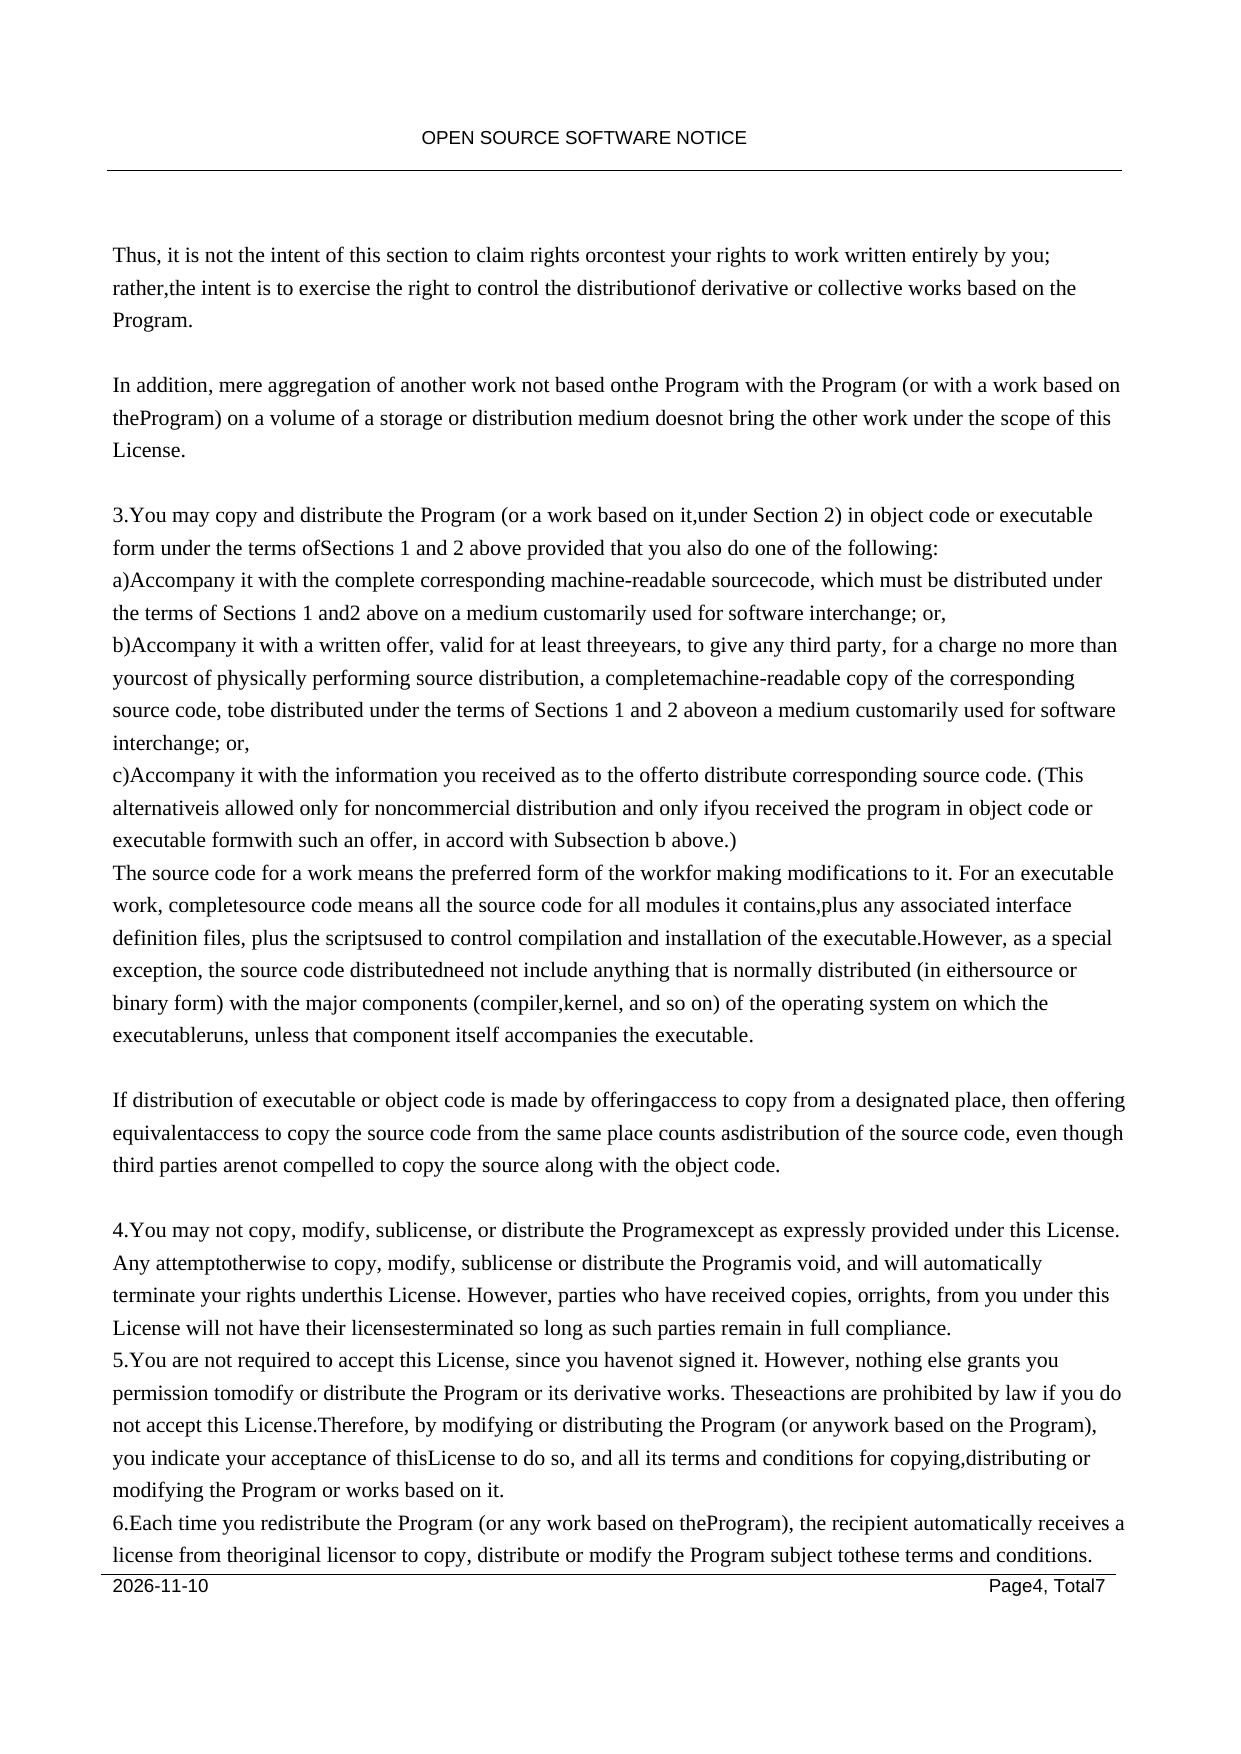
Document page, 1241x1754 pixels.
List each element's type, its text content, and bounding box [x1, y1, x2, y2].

text 5.You are not required to accept this License, since you havenot signed it. However, nothing else grants you permission tomodify or distribute the Program or its derivative works. Theseactions are prohibited by law if you do not accept this License.Therefore, by modifying or distributing the Program (or anywork based on the Program), you indicate your acceptance of thisLicense to do so, and all its terms and conditions for copying,distributing or modifying the Program or works based on it. [112, 1344, 1128, 1506]
text b)Accompany it with a written offer, valid for at least threeyears, to give any third party, for a charge no more than yourcost of physically performing source distribution, a completemachine-readable copy of the corresponding source code, tobe distributed under the terms of Sections 1 and 2 aboveon a medium customarily used for software interchange; or, [112, 629, 1128, 759]
text 3.You may copy and distribute the Program (or a work based on it,under Section 2) in object code or executable form under the terms ofSections 1 and 2 above provided that you also do one of the following: [112, 499, 1128, 564]
text The source code for a work means the preferred form of the workfor making modifications to it. For an executable work, completesource code means all the source code for all modules it contains,plus any associated interface definition files, plus the scriptsused to control compilation and installation of the executable.However, as a special exception, the source code distributedneed not include anything that is normally distributed (in eithersource or binary form) with the major components (compiler,kernel, and so on) of the operating system on which the executableruns, unless that component itself accompanies the executable. [112, 856, 1128, 1051]
text Thus, it is not the intent of this section to claim rights orcontest your rights to work written entirely by you; rather,the intent is to exercise the right to control the distributionof derivative or collective works based on the Program. [112, 239, 1128, 336]
text c)Accompany it with the information you received as to the offerto distribute corresponding source code. (This alternativeis allowed only for noncommercial distribution and only ifyou received the program in object code or executable formwith such an offer, in accord with Subsection b above.) [112, 759, 1128, 856]
text a)Accompany it with the complete corresponding machine-readable sourcecode, which must be distributed under the terms of Sections 1 and2 above on a medium customarily used for software interchange; or, [112, 564, 1128, 629]
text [112, 1506, 1128, 1571]
text If distribution of executable or object code is made by offeringaccess to copy from a designated place, then offering equivalentaccess to copy the source code from the same place counts asdistribution of the source code, even though third parties arenot compelled to copy the source along with the object code. [112, 1084, 1128, 1181]
text In addition, mere aggregation of another work not based onthe Program with the Program (or with a work based on theProgram) on a volume of a storage or distribution medium doesnot bring the other work under the scope of this License. [112, 369, 1128, 466]
text 4.You may not copy, modify, sublicense, or distribute the Programexcept as expressly provided under this License. Any attemptotherwise to copy, modify, sublicense or distribute the Programis void, and will automatically terminate your rights underthis License. However, parties who have received copies, orrights, from you under this License will not have their licensesterminated so long as such parties remain in full compliance. [112, 1214, 1128, 1344]
